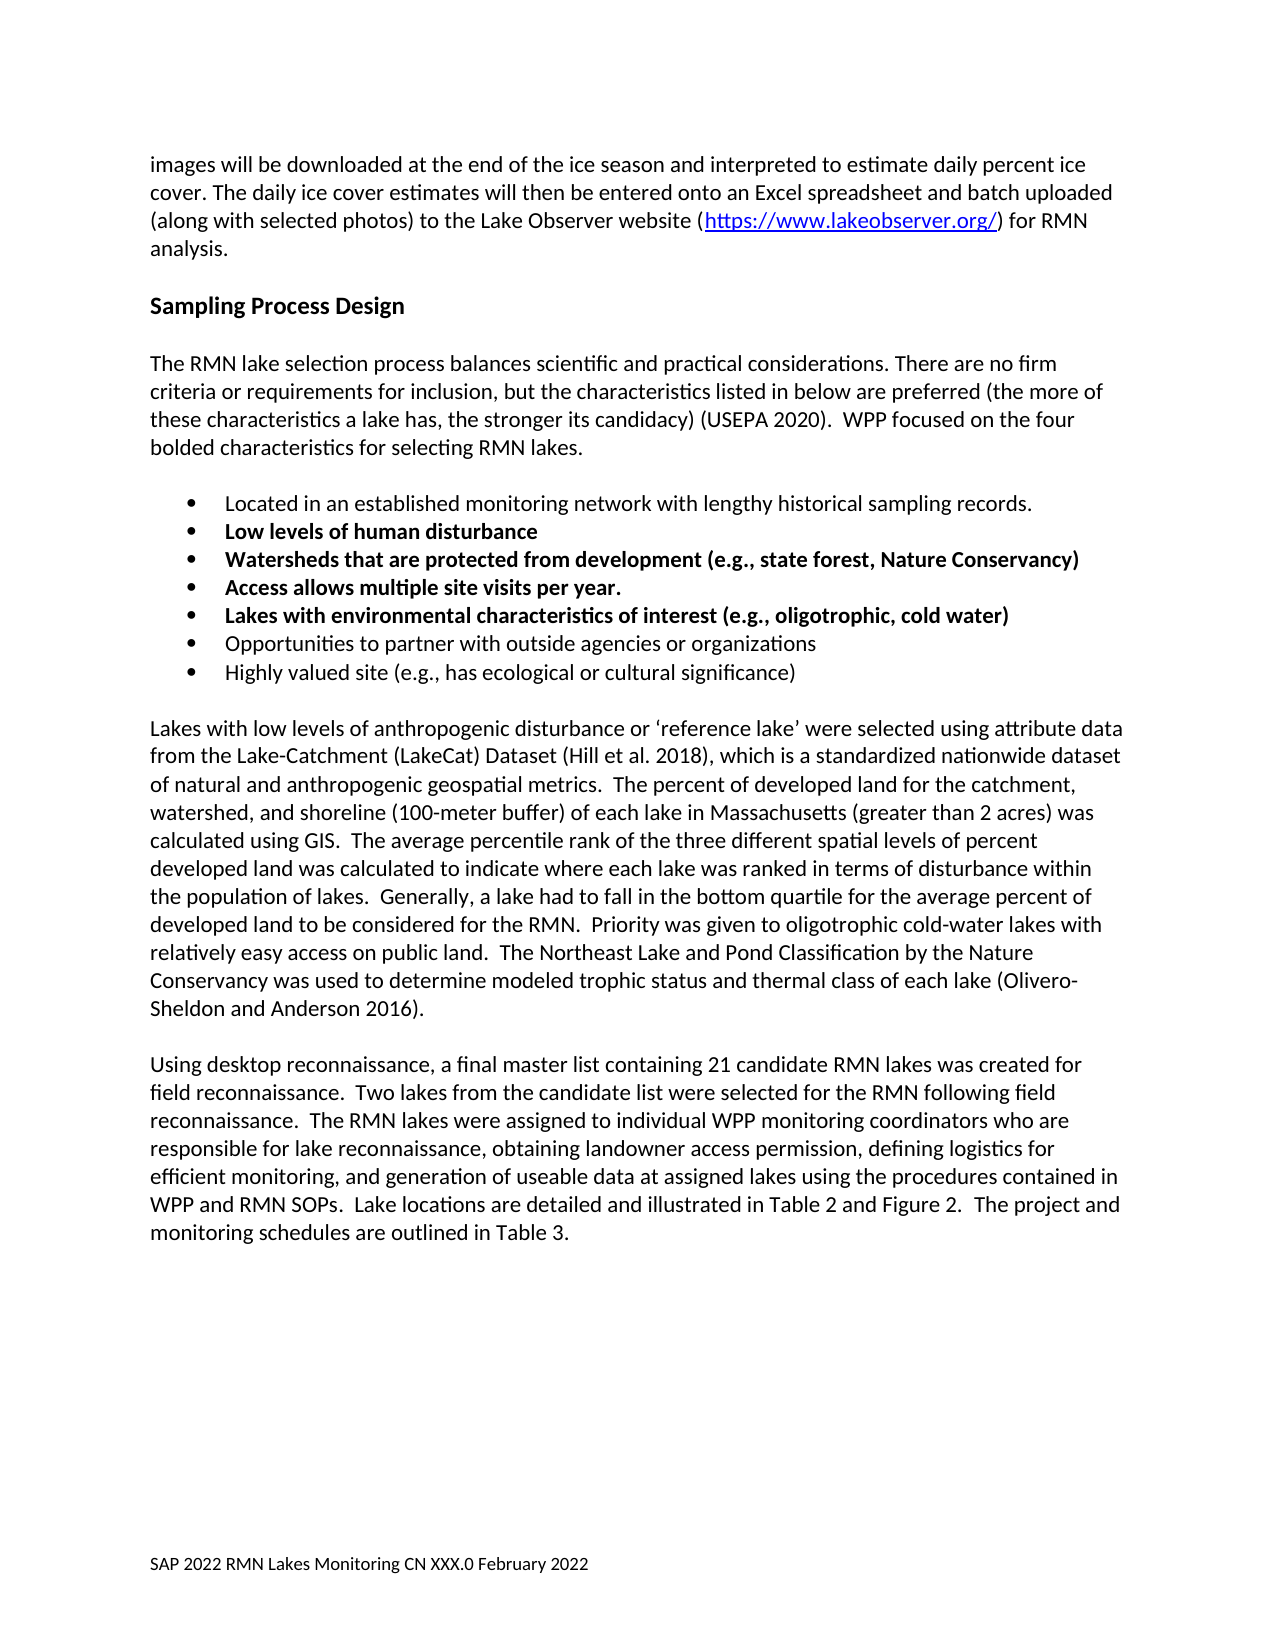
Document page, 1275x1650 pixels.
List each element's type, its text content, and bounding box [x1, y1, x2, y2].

subtitle Low levels of human disturbance [187, 517, 1125, 546]
text Using desktop reconnaissance, a final master list containing 21 candidate RMN lakes was created for field reconnaissance. Two lakes from the candidate list were selected for the RMN following field reconnaissance. The RMN lakes were assigned to individual WPP monitoring coordinators who are responsible for lake reconnaissance, obtaining landowner access permission, defining logistics for efficient monitoring, and generation of useable data at assigned lakes using the procedures contained in WPP and RMN SOPs. Lake locations are detailed and illustrated in Table 2 and Figure 2. The project and monitoring schedules are outlined in Table 3. [150, 1050, 1125, 1246]
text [150, 150, 1125, 262]
subtitle Opportunities to partner with outside agencies or organizations [187, 629, 1125, 658]
subtitle Sampling Process Design [150, 290, 1125, 321]
subtitle Lakes with environmental characteristics of interest (e.g., oligotrophic, cold water) [187, 602, 1125, 629]
subtitle Watersheds that are protected from development (e.g., state forest, Nature Conservancy) [187, 546, 1125, 573]
subtitle The RMN lake selection process balances scientific and practical considerations. There are no firm criteria or requirements for inclusion, but the characteristics listed in below are preferred (the more of these characteristics a lake has, the stronger its candidacy) (USEPA 2020). WPP focused on the four bolded characteristics for selecting RMN lakes. [150, 349, 1125, 461]
subtitle Access allows multiple site visits per year. [187, 573, 1125, 602]
subtitle Located in an established monitoring network with lengthy historical sampling records. [187, 489, 1125, 517]
subtitle Highly valued site (e.g., has ecological or cultural significance) [187, 658, 1125, 686]
subtitle Lakes with low levels of anthropogenic disturbance or ‘reference lake’ were selected using attribute data from the Lake-Catchment (LakeCat) Dataset (Hill et al. 2018), which is a standardized nationwide dataset of natural and anthropogenic geospatial metrics. The percent of developed land for the catchment, watershed, and shoreline (100-meter buffer) of each lake in Massachusetts (greater than 2 acres) was calculated using GIS. The average percentile rank of the three different spatial levels of percent developed land was calculated to indicate where each lake was ranked in terms of disturbance within the population of lakes. Generally, a lake had to fall in the bottom quartile for the average percent of developed land to be considered for the RMN. Priority was given to oligotrophic cold-water lakes with relatively easy access on public land. The Northeast Lake and Pond Classification by the Nature Conservancy was used to determine modeled trophic status and thermal class of each lake (Olivero-Sheldon and Anderson 2016). [150, 714, 1125, 1022]
